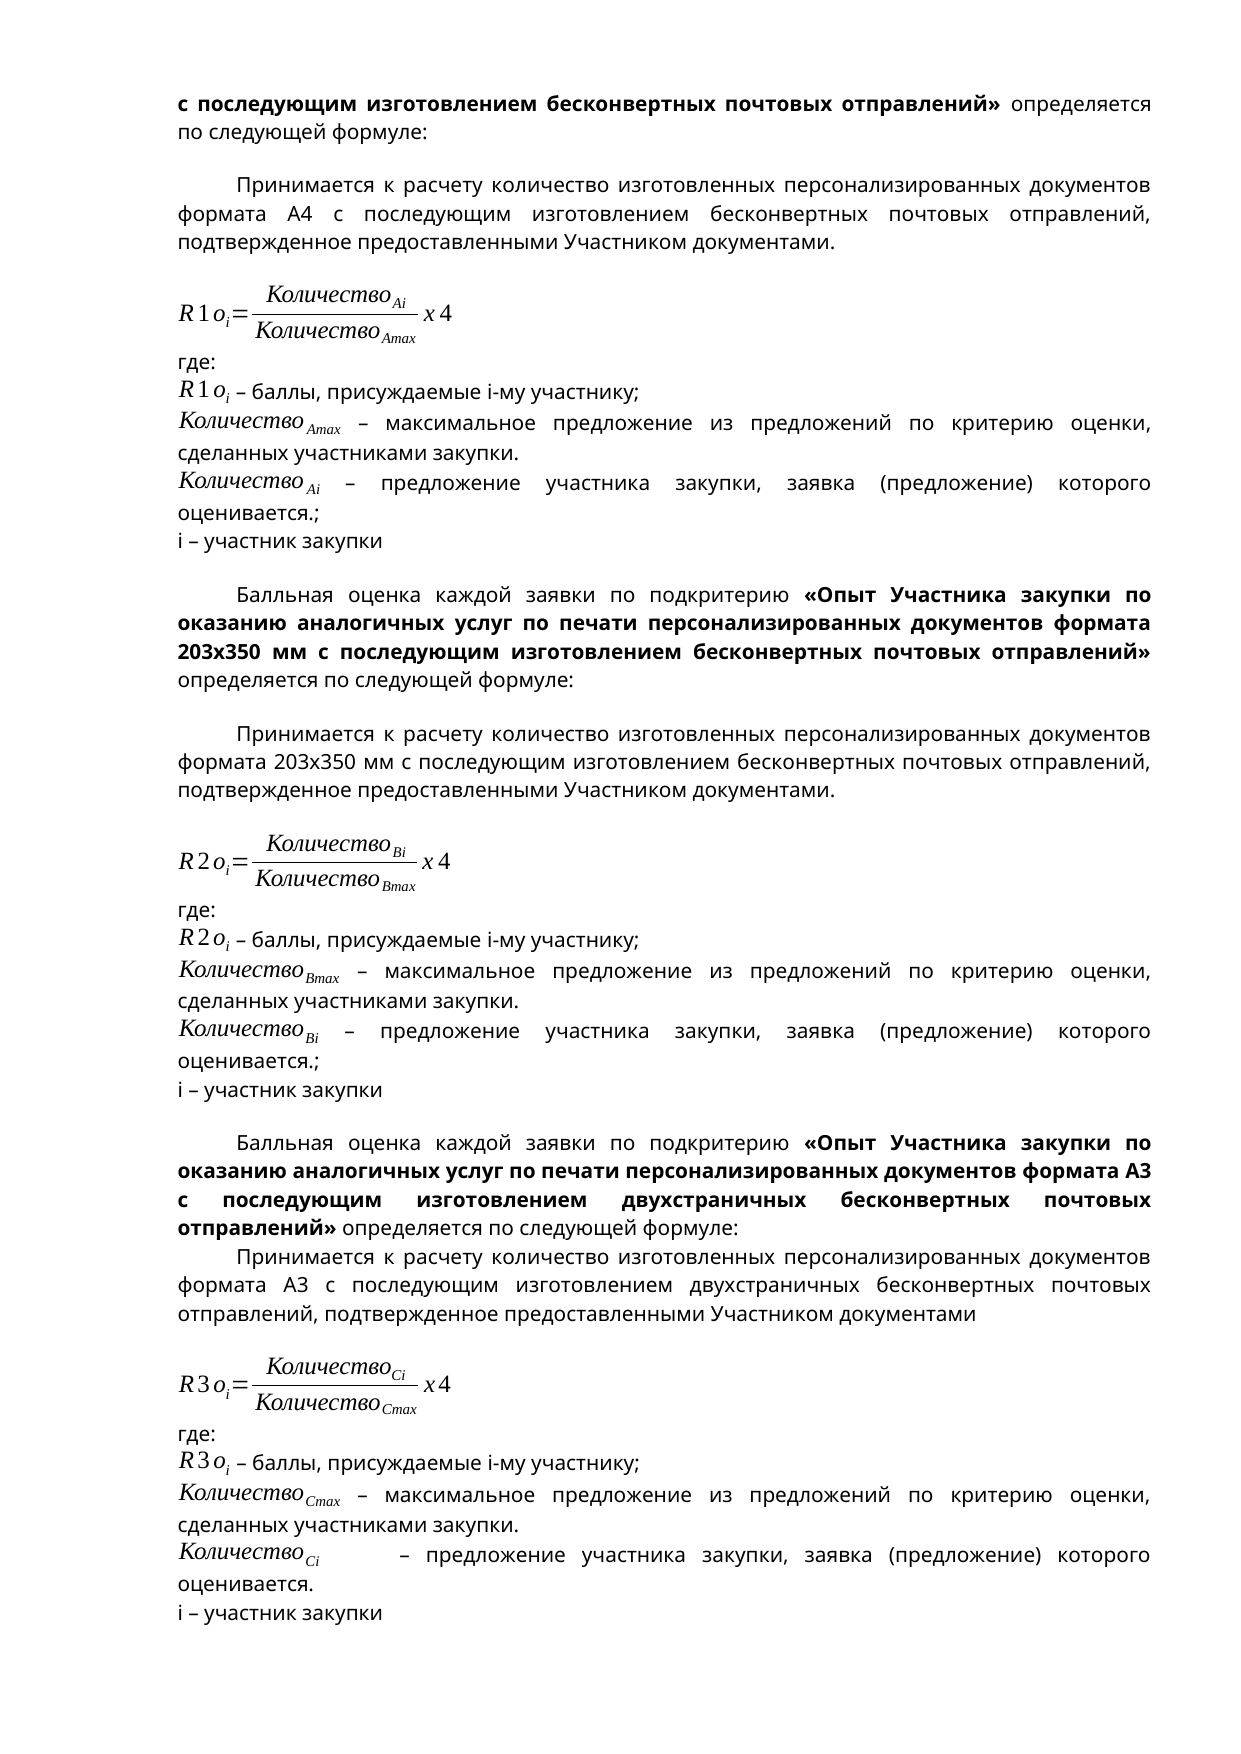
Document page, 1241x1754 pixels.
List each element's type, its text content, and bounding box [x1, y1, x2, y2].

text – баллы, присуждаемые i-му участнику; [177, 924, 1152, 955]
text – предложение участника закупки, заявка (предложение) которого оценивается.; [177, 1015, 1152, 1075]
text Принимается к расчету количество изготовленных персонализированных документов формата А4 с последующим изготовлением бесконвертных почтовых отправлений, подтвержденное предоставленными Участником документами. [177, 171, 1152, 256]
text i – участник закупки [177, 527, 1152, 555]
text где: [177, 347, 1152, 376]
text i – участник закупки [177, 1598, 1152, 1626]
text Принимается к расчету количество изготовленных персонализированных документов формата 203х350 мм с последующим изготовлением бесконвертных почтовых отправлений, подтвержденное предоставленными Участником документами. [177, 719, 1152, 804]
text Балльная оценка каждой заявки по подкритерию «Опыт Участника закупки по оказанию аналогичных услуг по печати персонализированных документов формата 203х350 мм с последующим изготовлением бесконвертных почтовых отправлений» определяется по следующей формуле: [177, 580, 1152, 694]
text – баллы, присуждаемые i-му участнику; [177, 376, 1152, 407]
text где: [177, 1419, 1152, 1447]
text – максимальное предложение из предложений по критерию оценки, сделанных участниками закупки. [177, 407, 1152, 467]
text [177, 89, 1152, 146]
text – предложение участника закупки, заявка (предложение) которого оценивается.; [177, 467, 1152, 527]
text – баллы, присуждаемые i-му участнику; [177, 1447, 1152, 1478]
text – максимальное предложение из предложений по критерию оценки, сделанных участниками закупки. [177, 955, 1152, 1015]
text – максимальное предложение из предложений по критерию оценки, сделанных участниками закупки. [177, 1478, 1152, 1538]
text где: [177, 895, 1152, 924]
text – предложение участника закупки, заявка (предложение) которого оценивается. [177, 1538, 1152, 1598]
text Принимается к расчету количество изготовленных персонализированных документов формата А3 с последующим изготовлением двухстраничных бесконвертных почтовых отправлений, подтвержденное предоставленными Участником документами [177, 1242, 1152, 1327]
text i – участник закупки [177, 1075, 1152, 1103]
text Балльная оценка каждой заявки по подкритерию «Опыт Участника закупки по оказанию аналогичных услуг по печати персонализированных документов формата А3 с последующим изготовлением двухстраничных бесконвертных почтовых отправлений» определяется по следующей формуле: [177, 1128, 1152, 1242]
